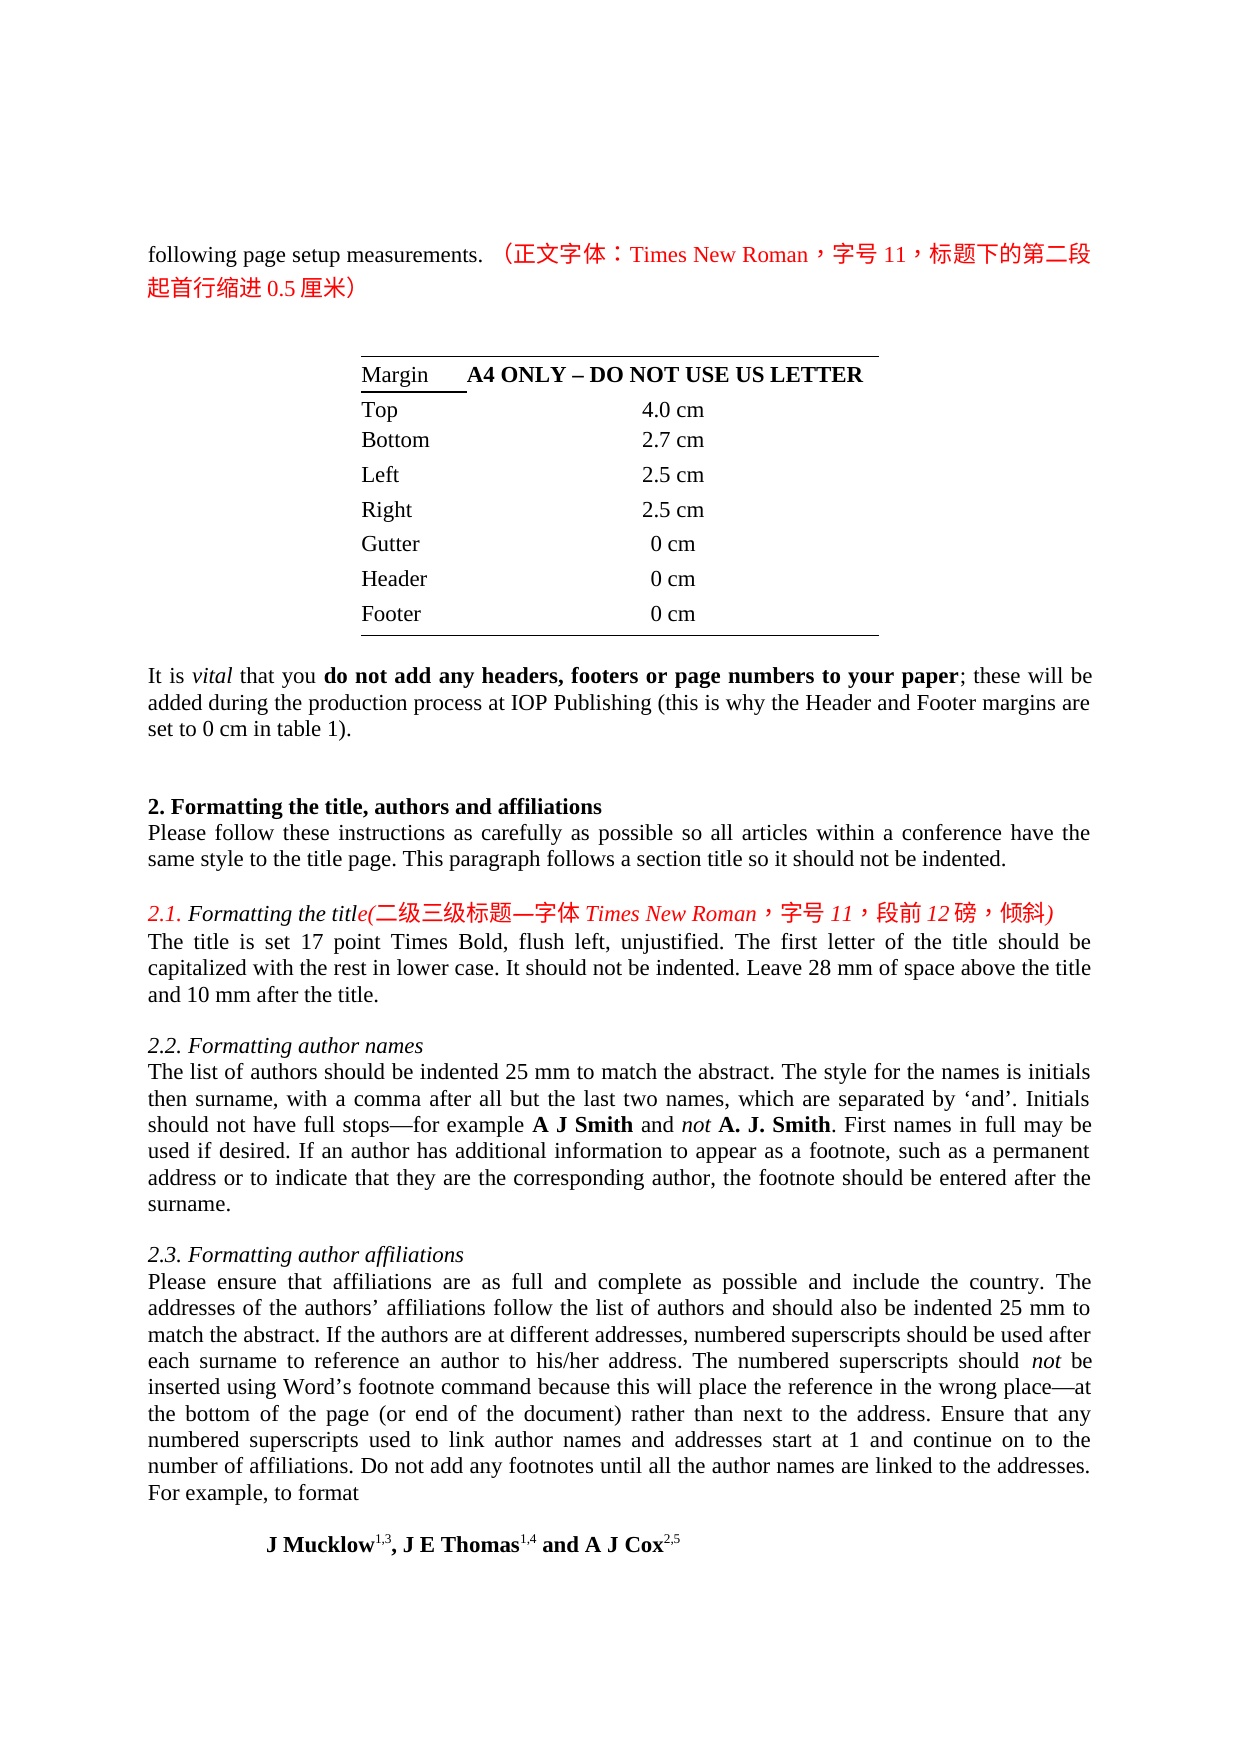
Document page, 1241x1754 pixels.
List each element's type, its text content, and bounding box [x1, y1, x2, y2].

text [148, 236, 1092, 303]
text The title is set 17 point Times Bold, flush left, unjustified. The first letter of the title should be capitalized with the rest in lower case. It should not be indented. Leave 28 mm of space above the title and 10 mm after the title. [148, 928, 1092, 1007]
table_cell 0 cm [467, 565, 879, 600]
text Formatting the title(二级三级标题—字体Times New Roman，字号11，段前12磅，倾斜) [148, 897, 1092, 928]
text Please follow these instructions as carefully as possible so all articles within a conference have the same style to the title page. This paragraph follows a section title so it should not be indented. [148, 819, 1092, 872]
table_cell 2.5 cm [467, 496, 879, 531]
table_cell 0 cm [467, 531, 879, 565]
text It is vital that you do not add any headers, footers or page numbers to your paper; these will be added during the production process at IOP Publishing (this is why the Header and Footer margins are set to 0 cm in table 1). [148, 662, 1092, 741]
table_header Margin [361, 357, 467, 391]
table_cell Top [361, 393, 467, 426]
table_cell Header [361, 565, 467, 600]
table_cell 2.7 cm [467, 426, 879, 461]
table_header A4 ONLY – DO NOT USE US LETTER [467, 357, 879, 391]
text The list of authors should be indented 25 mm to match the abstract. The style for the names is initials then surname, with a comma after all but the last two names, which are separated by ‘and’. Initials should not have full stops—for example A J Smith and not A. J. Smith. First names in full may be used if desired. If an author has additional information to appear as a footnote, such as a permanent address or to indicate that they are the corresponding author, the footnote should be entered after the surname. [148, 1058, 1092, 1217]
text Formatting the title, authors and affiliations [148, 793, 1092, 819]
text Formatting author names [148, 1032, 1092, 1058]
table_cell 0 cm [467, 600, 879, 635]
text J Mucklow1,3, J E Thomas1,4 and A J Cox2,5 [266, 1531, 1092, 1558]
table_cell Footer [361, 600, 467, 635]
table_cell Bottom [361, 426, 467, 461]
text Formatting author affiliations [148, 1242, 1092, 1268]
table_cell Gutter [361, 531, 467, 565]
table_cell Left [361, 461, 467, 496]
table_cell 2.5 cm [467, 461, 879, 496]
table_cell Right [361, 496, 467, 531]
text Please ensure that affiliations are as full and complete as possible and include the country. The addresses of the authors’ affiliations follow the list of authors and should also be indented 25 mm to match the abstract. If the authors are at different addresses, numbered superscripts should be used after each surname to reference an author to his/her address. The numbered superscripts should not be inserted using Word’s footnote command because this will place the reference in the wrong place—at the bottom of the page (or end of the document) rather than next to the address. Ensure that any numbered superscripts used to link author names and addresses start at 1 and continue on to the number of affiliations. Do not add any footnotes until all the author names are linked to the addresses. For example, to format [148, 1268, 1092, 1505]
table_cell 4.0 cm [467, 391, 879, 426]
